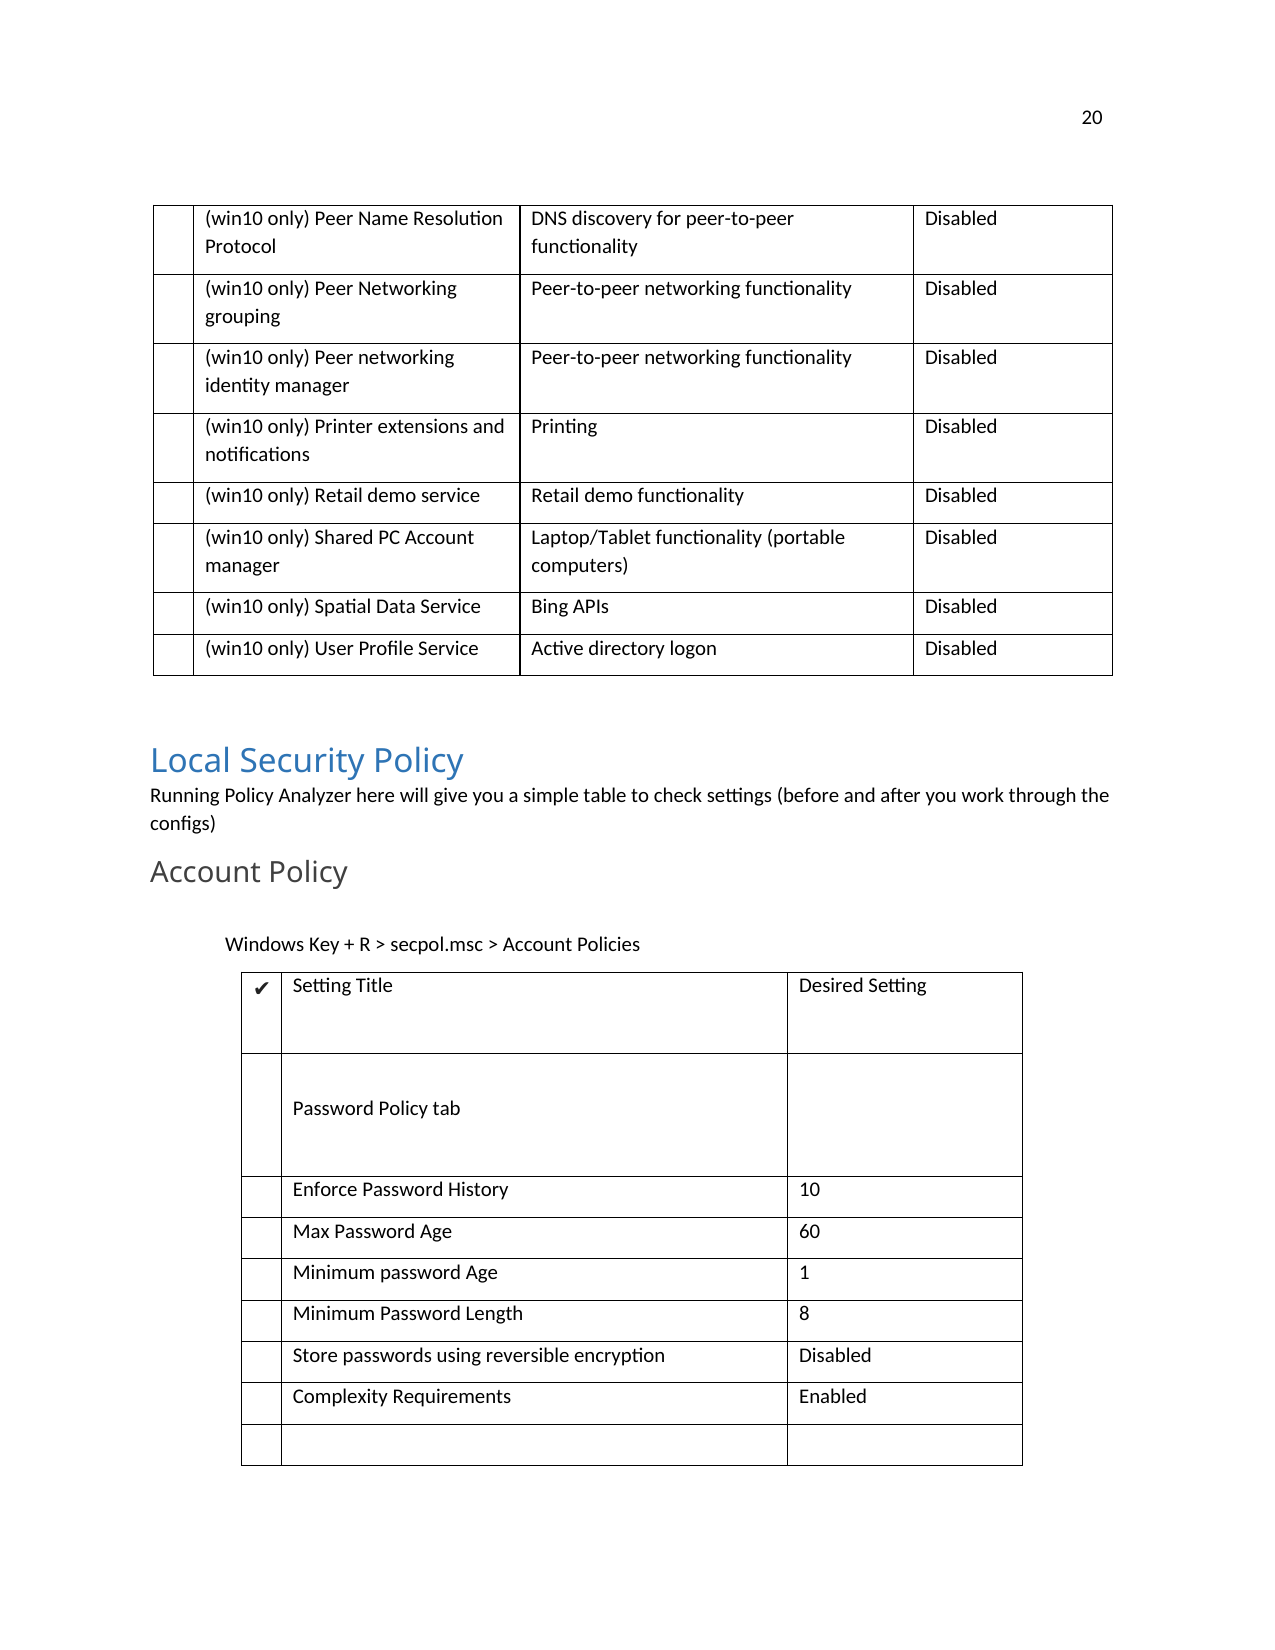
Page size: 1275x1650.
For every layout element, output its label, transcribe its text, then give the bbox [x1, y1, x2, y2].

table_cell [788, 1054, 1022, 1176]
table_cell (win10 only) Peer networking identity manager [194, 344, 519, 412]
table_cell (win10 only) Shared PC Account manager [194, 524, 519, 592]
table_cell [788, 1425, 1022, 1465]
text Running Policy Analyzer here will give you a simple table to check settings (before and after you work through the configs) [150, 783, 1125, 836]
table_cell [154, 635, 193, 675]
table_cell [242, 1054, 281, 1176]
table_cell Minimum Password Length [282, 1301, 787, 1341]
table_cell Store passwords using reversible encryption [282, 1342, 787, 1382]
table_cell [154, 414, 193, 482]
table_cell Disabled [914, 635, 1112, 675]
table_cell Minimum password Age [282, 1259, 787, 1299]
subtitle Local Security Policy [150, 737, 1125, 783]
table_cell Disabled [914, 414, 1112, 482]
table_cell [242, 1218, 281, 1258]
table_cell 8 [788, 1301, 1022, 1341]
table_cell [242, 1259, 281, 1299]
table_cell [154, 206, 193, 274]
table_cell Disabled [914, 524, 1112, 592]
table_cell Peer-to-peer networking functionality [521, 275, 913, 343]
table_cell Disabled [788, 1342, 1022, 1382]
table_cell Active directory logon [521, 635, 913, 675]
table_cell [242, 1177, 281, 1217]
table_header Setting Title [282, 973, 787, 1053]
table_cell Max Password Age [282, 1218, 787, 1258]
table_cell (win10 only) User Profile Service [194, 635, 519, 675]
table_cell 10 [788, 1177, 1022, 1217]
table_cell [154, 275, 193, 343]
table_cell DNS discovery for peer-to-peer functionality [521, 206, 913, 274]
table_cell Disabled [914, 344, 1112, 412]
table_cell Password Policy tab [282, 1054, 787, 1176]
table_cell Complexity Requirements [282, 1383, 787, 1424]
table_cell [154, 344, 193, 412]
table_cell Disabled [914, 593, 1112, 634]
table_cell [242, 1342, 281, 1382]
table_cell [242, 1425, 281, 1465]
table_cell Disabled [914, 206, 1112, 274]
table_cell Enforce Password History [282, 1177, 787, 1217]
table_cell (win10 only) Spatial Data Service [194, 593, 519, 634]
table_cell Disabled [914, 483, 1112, 523]
table_cell [242, 1383, 281, 1424]
table_header ✔ [242, 973, 281, 1053]
table_cell Laptop/Tablet functionality (portable computers) [521, 524, 913, 592]
table_cell [154, 483, 193, 523]
subtitle Account Policy [150, 851, 1125, 891]
table_cell Bing APIs [521, 593, 913, 634]
table_cell (win10 only) Retail demo service [194, 483, 519, 523]
table_cell (win10 only) Peer Networking grouping [194, 275, 519, 343]
table_cell Retail demo functionality [521, 483, 913, 523]
table_cell (win10 only) Printer extensions and notifications [194, 414, 519, 482]
text Windows Key + R > secpol.msc > Account Policies [150, 931, 1125, 957]
table_cell [242, 1301, 281, 1341]
table_cell 60 [788, 1218, 1022, 1258]
table_cell Enabled [788, 1383, 1022, 1424]
table_header Desired Setting [788, 973, 1022, 1053]
table_cell [154, 524, 193, 592]
table_cell Peer-to-peer networking functionality [521, 344, 913, 412]
table_cell Disabled [914, 275, 1112, 343]
table_cell 1 [788, 1259, 1022, 1299]
table_cell (win10 only) Peer Name Resolution Protocol [194, 206, 519, 274]
table_cell [154, 593, 193, 634]
table_cell Printing [521, 414, 913, 482]
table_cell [282, 1425, 787, 1465]
